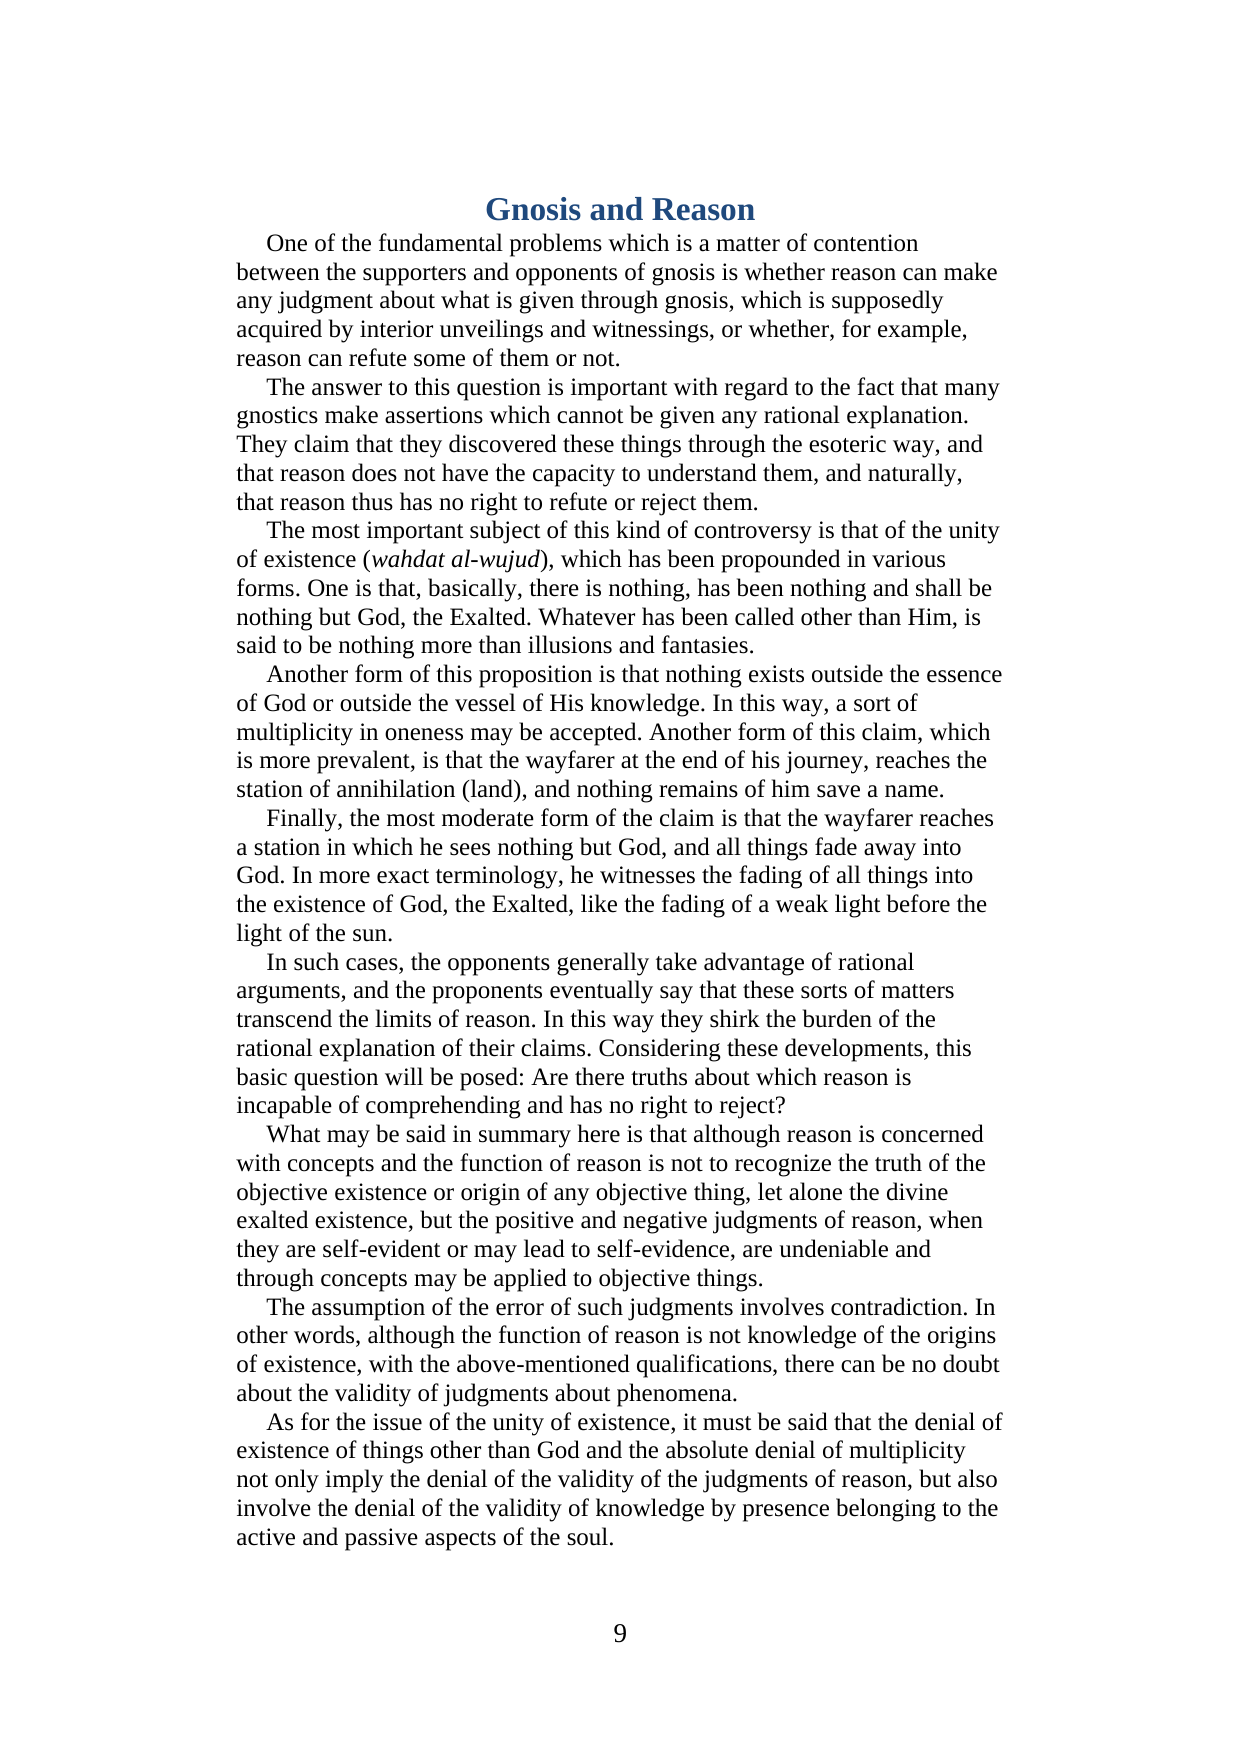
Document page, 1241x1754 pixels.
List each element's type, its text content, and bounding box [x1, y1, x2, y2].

text What may be said in summary here is that although reason is concerned with concepts and the function of reason is not to recognize the truth of the objective existence or origin of any objective thing, let alone the divine exalted existence, but the positive and negative judgments of reason, when they are self-evident or may lead to self-evidence, are undeniable and through concepts may be applied to objective things. [236, 1119, 1004, 1292]
text One of the fundamental problems which is a matter of contention between the supporters and opponents of gnosis is whether reason can make any judgment about what is given through gnosis, which is supposedly acquired by interior unveilings and witnessings, or whether, for example, reason can refute some of them or not. [236, 228, 1004, 372]
text Finally, the most moderate form of the claim is that the wayfarer reaches a station in which he sees nothing but God, and all things fade away into God. In more exact terminology, he witnesses the fading of all things into the existence of God, the Exalted, like the fading of a weak light before the light of the sun. [236, 803, 1004, 947]
text As for the issue of the unity of existence, it must be said that the denial of existence of things other than God and the absolute denial of multiplicity not only imply the denial of the validity of the judgments of reason, but also involve the denial of the validity of knowledge by presence belonging to the active and passive aspects of the soul. [236, 1407, 1004, 1551]
text The answer to this question is important with regard to the fact that many gnostics make assertions which cannot be given any rational explanation. They claim that they discovered these things through the esoteric way, and that reason does not have the capacity to understand them, and naturally, that reason thus has no right to refute or reject them. [236, 372, 1004, 516]
text The most important subject of this kind of controversy is that of the unity of existence (wahdat al-wujud), which has been propounded in various forms. One is that, basically, there is nothing, has been nothing and shall be nothing but God, the Exalted. Whatever has been called other than Him, is said to be nothing more than illusions and fantasies. [236, 516, 1004, 659]
text Another form of this proposition is that nothing exists outside the essence of God or outside the vessel of His knowledge. In this way, a sort of multiplicity in oneness may be accepted. Another form of this claim, which is more prevalent, is that the wayfarer at the end of his journey, reaches the station of annihilation (land), and nothing remains of him save a name. [236, 659, 1004, 803]
text In such cases, the opponents generally take advantage of rational arguments, and the proponents eventually say that these sorts of matters transcend the limits of reason. In this way they shirk the burden of the rational explanation of their claims. Considering these developments, this basic question will be posed: Are there truths about which reason is incapable of comprehending and has no right to reject? [236, 947, 1004, 1119]
text The assumption of the error of such judgments involves contradiction. In other words, although the function of reason is not knowledge of the origins of existence, with the above-mentioned qualifications, there can be no doubt about the validity of judgments about phenomena. [236, 1292, 1004, 1407]
subtitle Gnosis and Reason [236, 190, 1004, 228]
